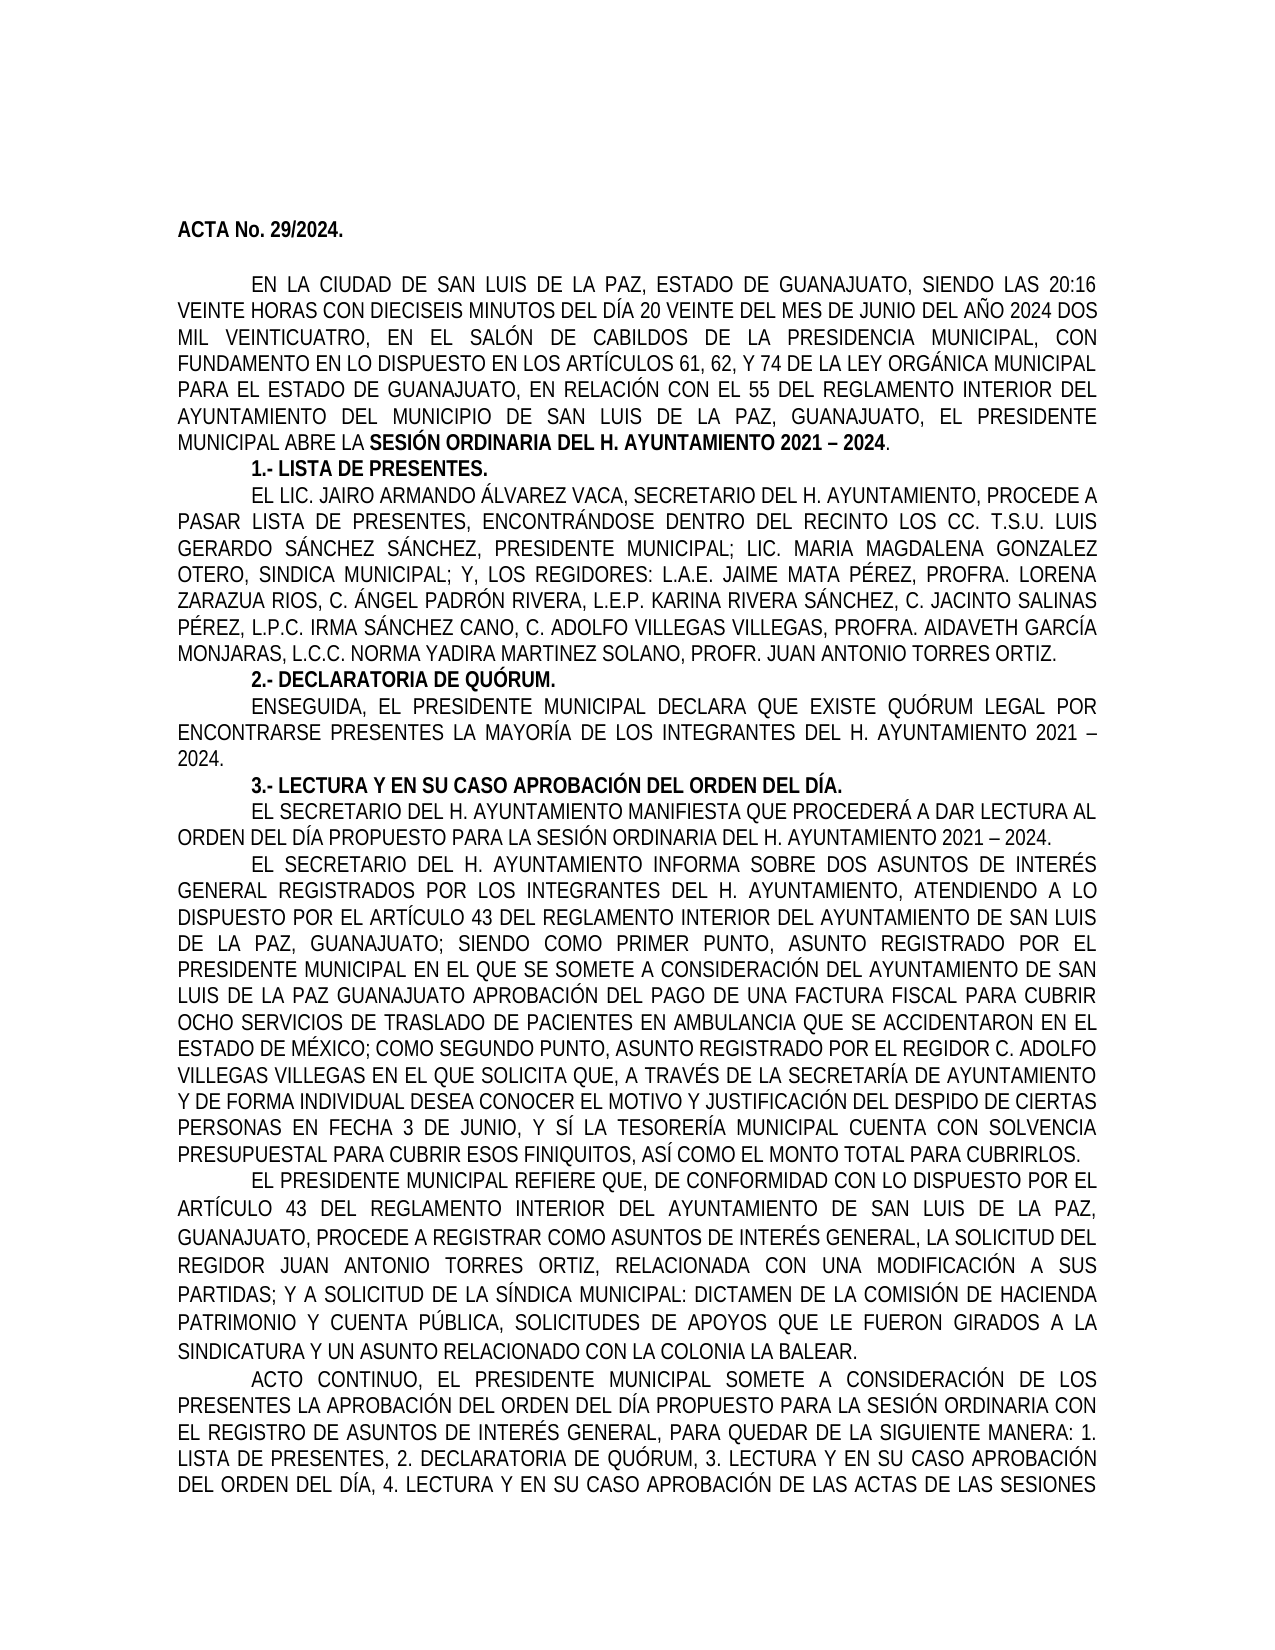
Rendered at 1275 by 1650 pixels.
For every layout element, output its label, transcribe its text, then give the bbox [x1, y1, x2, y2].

text EL LIC. JAIRO ARMANDO ÁLVAREZ VACA, SECRETARIO DEL H. AYUNTAMIENTO, PROCEDE A PASAR LISTA DE PRESENTES, ENCONTRÁNDOSE DENTRO DEL RECINTO LOS CC. T.S.U. LUIS GERARDO SÁNCHEZ SÁNCHEZ, PRESIDENTE MUNICIPAL; LIC. MARIA MAGDALENA GONZALEZ OTERO, SINDICA MUNICIPAL; Y, LOS REGIDORES: L.A.E. JAIME MATA PÉREZ, PROFRA. LORENA ZARAZUA RIOS, C. ÁNGEL PADRÓN RIVERA, L.E.P. KARINA RIVERA SÁNCHEZ, C. JACINTO SALINAS PÉREZ, L.P.C. IRMA SÁNCHEZ CANO, C. ADOLFO VILLEGAS VILLEGAS, PROFRA. AIDAVETH GARCÍA MONJARAS, L.C.C. NORMA YADIRA MARTINEZ SOLANO, PROFR. JUAN ANTONIO TORRES ORTIZ. [177, 482, 1098, 666]
text ACTA No. 29/2024. [177, 216, 1098, 242]
text EN LA CIUDAD DE SAN LUIS DE LA PAZ, ESTADO DE GUANAJUATO, SIENDO LAS 20:16 VEINTE HORAS CON DIECISEIS MINUTOS DEL DÍA 20 VEINTE DEL MES DE JUNIO DEL AÑO 2024 DOS MIL VEINTICUATRO, EN EL SALÓN DE CABILDOS DE LA PRESIDENCIA MUNICIPAL, CON FUNDAMENTO EN LO DISPUESTO EN LOS ARTÍCULOS 61, 62, Y 74 DE LA LEY ORGÁNICA MUNICIPAL PARA EL ESTADO DE GUANAJUATO, EN RELACIÓN CON EL 55 DEL REGLAMENTO INTERIOR DEL AYUNTAMIENTO DEL MUNICIPIO DE SAN LUIS DE LA PAZ, GUANAJUATO, EL PRESIDENTE MUNICIPAL ABRE LA SESIÓN ORDINARIA DEL H. AYUNTAMIENTO 2021 – 2024. [177, 271, 1098, 455]
text EL SECRETARIO DEL H. AYUNTAMIENTO INFORMA SOBRE DOS ASUNTOS DE INTERÉS GENERAL REGISTRADOS POR LOS INTEGRANTES DEL H. AYUNTAMIENTO, ATENDIENDO A LO DISPUESTO POR EL ARTÍCULO 43 DEL REGLAMENTO INTERIOR DEL AYUNTAMIENTO DE SAN LUIS DE LA PAZ, GUANAJUATO; SIENDO COMO PRIMER PUNTO, ASUNTO REGISTRADO POR EL PRESIDENTE MUNICIPAL EN EL QUE SE SOMETE A CONSIDERACIÓN DEL AYUNTAMIENTO DE SAN LUIS DE LA PAZ GUANAJUATO APROBACIÓN DEL PAGO DE UNA FACTURA FISCAL PARA CUBRIR OCHO SERVICIOS DE TRASLADO DE PACIENTES EN AMBULANCIA QUE SE ACCIDENTARON EN EL ESTADO DE MÉXICO; COMO SEGUNDO PUNTO, ASUNTO REGISTRADO POR EL REGIDOR C. ADOLFO VILLEGAS VILLEGAS EN EL QUE SOLICITA QUE, A TRAVÉS DE LA SECRETARÍA DE AYUNTAMIENTO Y DE FORMA INDIVIDUAL DESEA CONOCER EL MOTIVO Y JUSTIFICACIÓN DEL DESPIDO DE CIERTAS PERSONAS EN FECHA 3 DE JUNIO, Y SÍ LA TESORERÍA MUNICIPAL CUENTA CON SOLVENCIA PRESUPUESTAL PARA CUBRIR ESOS FINIQUITOS, ASÍ COMO EL MONTO TOTAL PARA CUBRIRLOS. [177, 851, 1098, 1167]
text 1.- LISTA DE PRESENTES. [177, 455, 1098, 482]
text ENSEGUIDA, EL PRESIDENTE MUNICIPAL DECLARA QUE EXISTE QUÓRUM LEGAL POR ENCONTRARSE PRESENTES LA MAYORÍA DE LOS INTEGRANTES DEL H. AYUNTAMIENTO 2021 – 2024. [177, 693, 1098, 772]
text 2.- DECLARATORIA DE QUÓRUM. [177, 666, 1098, 693]
text EL PRESIDENTE MUNICIPAL REFIERE QUE, DE CONFORMIDAD CON LO DISPUESTO POR EL ARTÍCULO 43 DEL REGLAMENTO INTERIOR DEL AYUNTAMIENTO DE SAN LUIS DE LA PAZ, GUANAJUATO, PROCEDE A REGISTRAR COMO ASUNTOS DE INTERÉS GENERAL, LA SOLICITUD DEL REGIDOR JUAN ANTONIO TORRES ORTIZ, RELACIONADA CON UNA MODIFICACIÓN A SUS PARTIDAS; Y A SOLICITUD DE LA SÍNDICA MUNICIPAL: DICTAMEN DE LA COMISIÓN DE HACIENDA PATRIMONIO Y CUENTA PÚBLICA, SOLICITUDES DE APOYOS QUE LE FUERON GIRADOS A LA SINDICATURA Y UN ASUNTO RELACIONADO CON LA COLONIA LA BALEAR. [177, 1167, 1098, 1364]
text 3.- LECTURA Y EN SU CASO APROBACIÓN DEL ORDEN DEL DÍA. [177, 772, 1098, 798]
text EL SECRETARIO DEL H. AYUNTAMIENTO MANIFIESTA QUE PROCEDERÁ A DAR LECTURA AL ORDEN DEL DÍA PROPUESTO PARA LA SESIÓN ORDINARIA DEL H. AYUNTAMIENTO 2021 – 2024. [177, 798, 1098, 851]
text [177, 1366, 1098, 1498]
